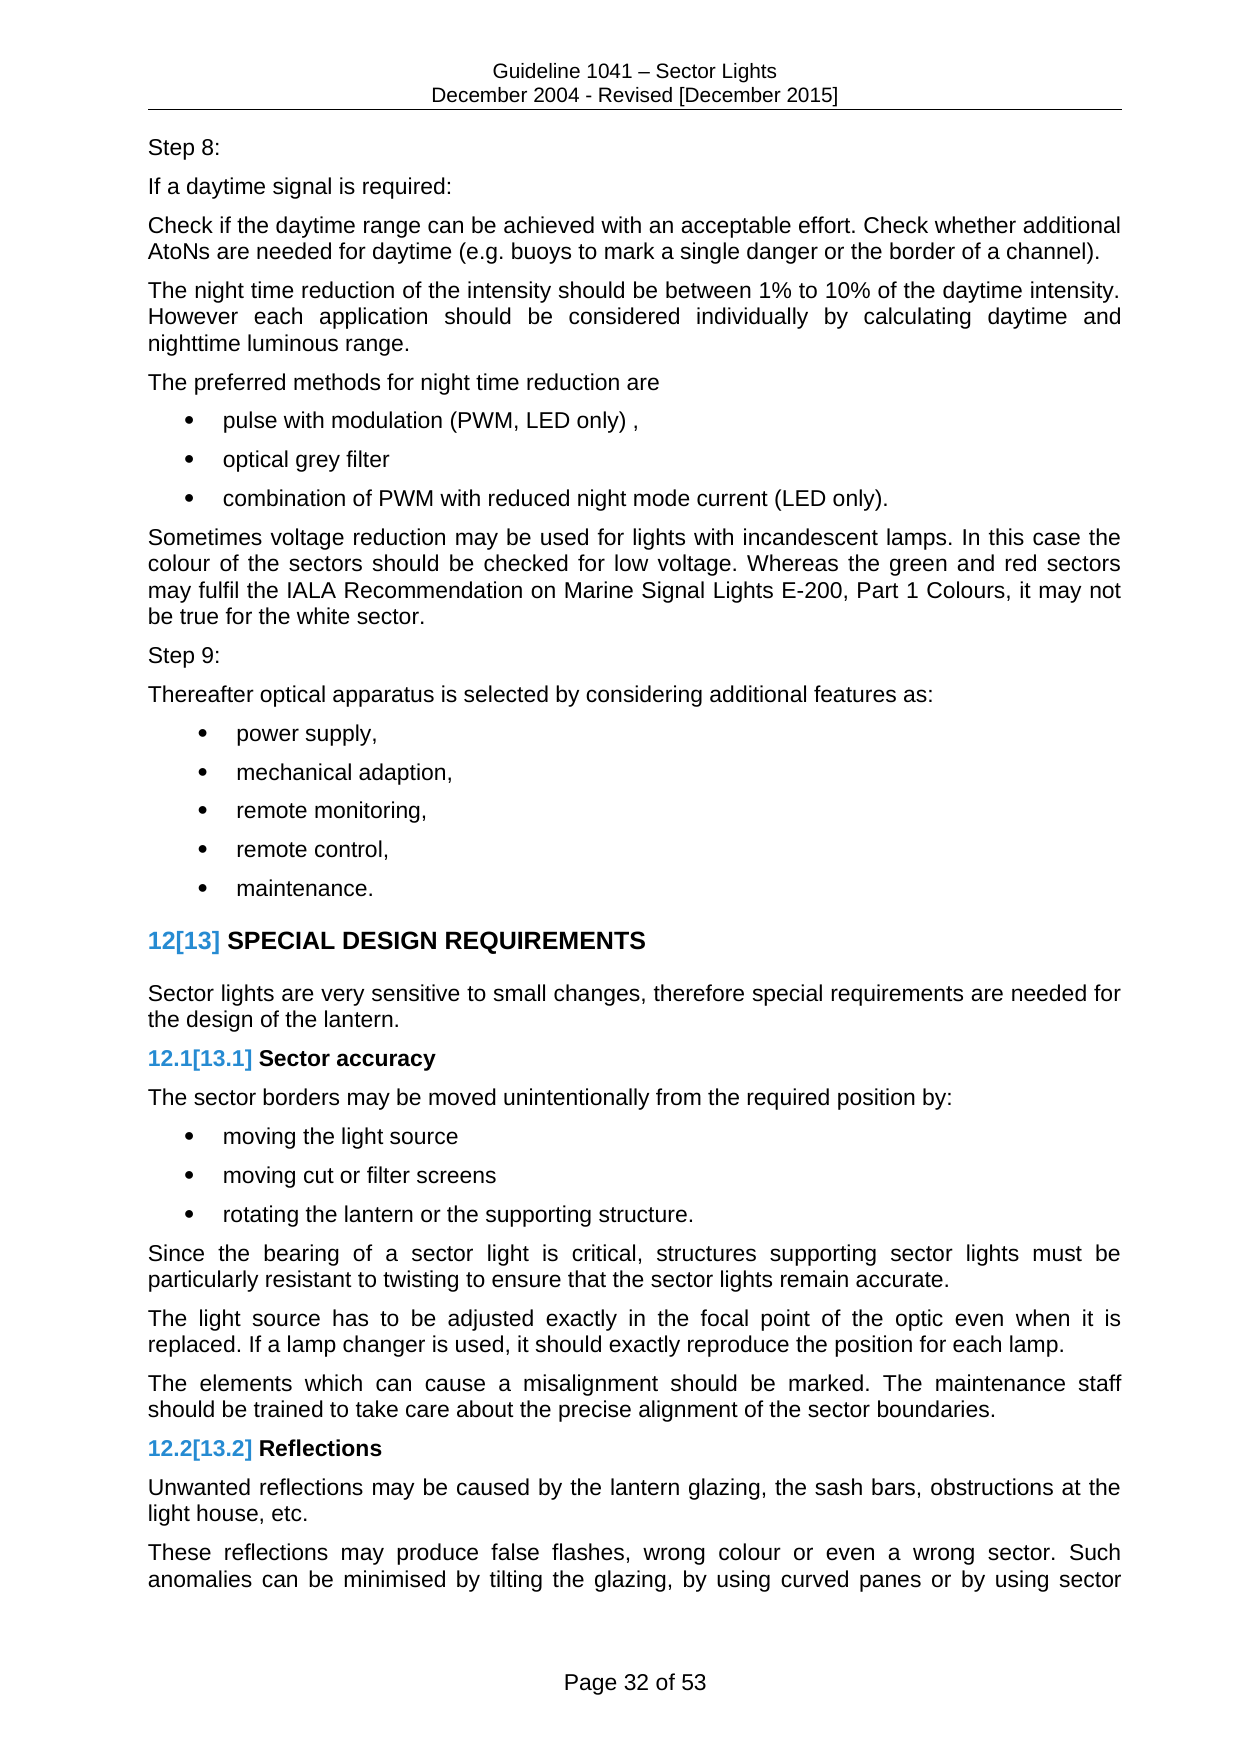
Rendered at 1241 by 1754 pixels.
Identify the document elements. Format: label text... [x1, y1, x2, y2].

text The night time reduction of the intensity should be between 1% to 10% of the daytime intensity. However each application should be considered individually by calculating daytime and nighttime luminous range. [148, 277, 1122, 356]
list pulse with modulation (PWM, LED only) , [185, 407, 1122, 434]
text The elements which can cause a misalignment should be marked. The maintenance staff should be trained to take care about the precise alignment of the sector boundaries. [148, 1370, 1122, 1423]
list moving the light source [185, 1123, 1122, 1149]
list moving cut or filter screens [185, 1162, 1122, 1188]
text The preferred methods for night time reduction are [148, 368, 1122, 395]
list remote control, [199, 836, 1122, 862]
text If a daytime signal is required: [148, 173, 1122, 199]
subtitle Reflections [148, 1435, 1122, 1462]
text Since the bearing of a sector light is critical, structures supporting sector lights must be particularly resistant to twisting to ensure that the sector lights remain accurate. [148, 1239, 1122, 1292]
subtitle Sector accuracy [148, 1045, 1122, 1072]
text Thereafter optical apparatus is selected by considering additional features as: [148, 681, 1122, 707]
list rotating the lantern or the supporting structure. [185, 1201, 1122, 1227]
list combination of PWM with reduced night mode current (LED only). [185, 485, 1122, 511]
text The light source has to be adjusted exactly in the focal point of the optic even when it is replaced. If a lamp changer is used, it should exactly reproduce the position for each lamp. [148, 1305, 1122, 1357]
list power supply, [199, 719, 1122, 746]
text Check if the daytime range can be achieved with an acceptable effort. Check whether additional AtoNs are needed for daytime (e.g. buoys to mark a single danger or the border of a channel). [148, 212, 1122, 264]
text Step 8: [148, 134, 1122, 160]
text Sometimes voltage reduction may be used for lights with incandescent lamps. In this case the colour of the sectors should be checked for low voltage. Whereas the green and red sectors may fulfil the IALA Recommendation on Marine Signal Lights E-200, Part 1 Colours, it may not be true for the white sector. [148, 524, 1122, 629]
text Unwanted reflections may be caused by the lantern glazing, the sash bars, obstructions at the light house, etc. [148, 1474, 1122, 1527]
text The sector borders may be moved unintentionally from the required position by: [148, 1084, 1122, 1111]
list remote monitoring, [199, 797, 1122, 824]
subtitle Special design Requirements [148, 926, 1122, 955]
list maintenance. [199, 875, 1122, 901]
text Step 9: [148, 642, 1122, 668]
list optical grey filter [185, 446, 1122, 473]
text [148, 1539, 1122, 1592]
list mechanical adaption, [199, 758, 1122, 785]
text Sector lights are very sensitive to small changes, therefore special requirements are needed for the design of the lantern. [148, 980, 1122, 1033]
